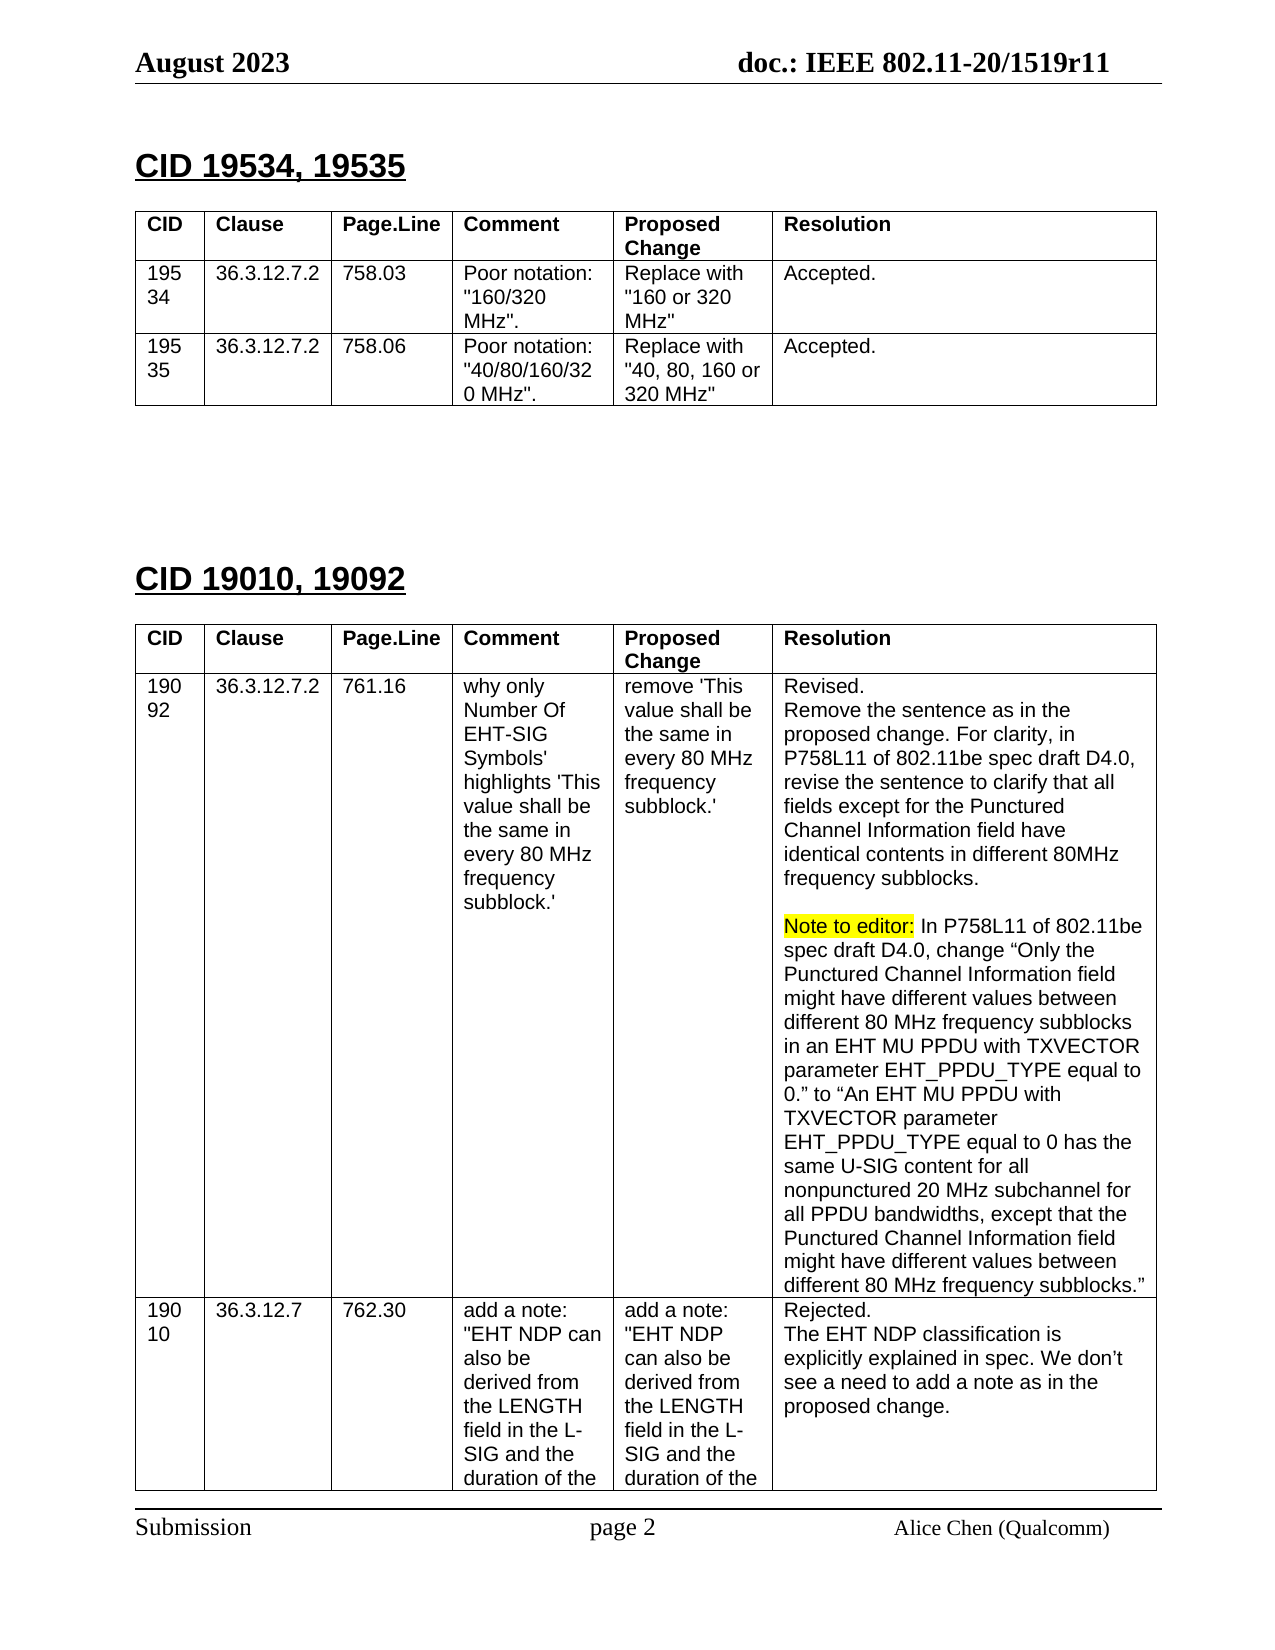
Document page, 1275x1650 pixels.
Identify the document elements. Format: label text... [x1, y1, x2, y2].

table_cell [453, 1298, 613, 1490]
table_cell 19534 [136, 261, 204, 332]
table_cell 36.3.12.7.2 [205, 261, 331, 332]
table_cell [614, 1298, 772, 1490]
table_cell 36.3.12.7.2 [205, 334, 331, 405]
table_cell Revised. Remove the sentence as in the proposed change. For clarity, in P758L11 of 802.11be spec draft D4.0, revise the sentence to clarify that all fields except for the Punctured Channel Information field have identical contents in different 80MHz frequency subblocks. Note to editor: In P758L11 of 802.11be spec draft D4.0, change “Only the Punctured Channel Information field might have different values between different 80 MHz frequency subblocks in an EHT MU PPDU with TXVECTOR parameter EHT_PPDU_TYPE equal to 0.” to “An EHT MU PPDU with TXVECTOR parameter EHT_PPDU_TYPE equal to 0 has the same U-SIG content for all nonpunctured 20 MHz subchannel for all PPDU bandwidths, except that the Punctured Channel Information field might have different values between different 80 MHz frequency subblocks.” [773, 674, 1156, 1297]
table_header Comment [453, 625, 613, 673]
table_header Comment [453, 212, 613, 259]
table_header Proposed Change [614, 212, 772, 259]
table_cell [773, 1298, 1156, 1490]
table_header Page.Line [332, 212, 452, 259]
table_cell 761.16 [332, 674, 452, 1297]
table_cell 36.3.12.7.2 [205, 674, 331, 1297]
table_cell Poor notation: "160/320 MHz". [453, 261, 613, 332]
table_header CID [136, 212, 204, 259]
table_cell Replace with "40, 80, 160 or 320 MHz" [614, 334, 772, 405]
table_cell 36.3.12.7 [205, 1298, 331, 1490]
table_cell 758.06 [332, 334, 452, 405]
table_header CID [136, 625, 204, 673]
table_header Clause [205, 212, 331, 259]
table_cell remove 'This value shall be the same in every 80 MHz frequency subblock.' [614, 674, 772, 1297]
table_header Page.Line [332, 625, 452, 673]
table_cell 19092 [136, 674, 204, 1297]
table_cell Accepted. [773, 261, 1156, 332]
subtitle CID 19534, 19535 [135, 146, 1162, 184]
table_header Proposed Change [614, 625, 772, 673]
table_cell 19010 [136, 1298, 204, 1490]
table_header Resolution [773, 625, 1156, 673]
table_header Clause [205, 625, 331, 673]
table_header Resolution [773, 212, 1156, 259]
table_cell why only Number Of EHT-SIG Symbols' highlights 'This value shall be the same in every 80 MHz frequency subblock.' [453, 674, 613, 1297]
table_cell 758.03 [332, 261, 452, 332]
table_cell 19535 [136, 334, 204, 405]
subtitle CID 19010, 19092 [135, 559, 1162, 598]
table_cell 762.30 [332, 1298, 452, 1490]
table_cell Replace with "160 or 320 MHz" [614, 261, 772, 332]
table_cell Poor notation: "40/80/160/320 MHz". [453, 334, 613, 405]
table_cell Accepted. [773, 334, 1156, 405]
